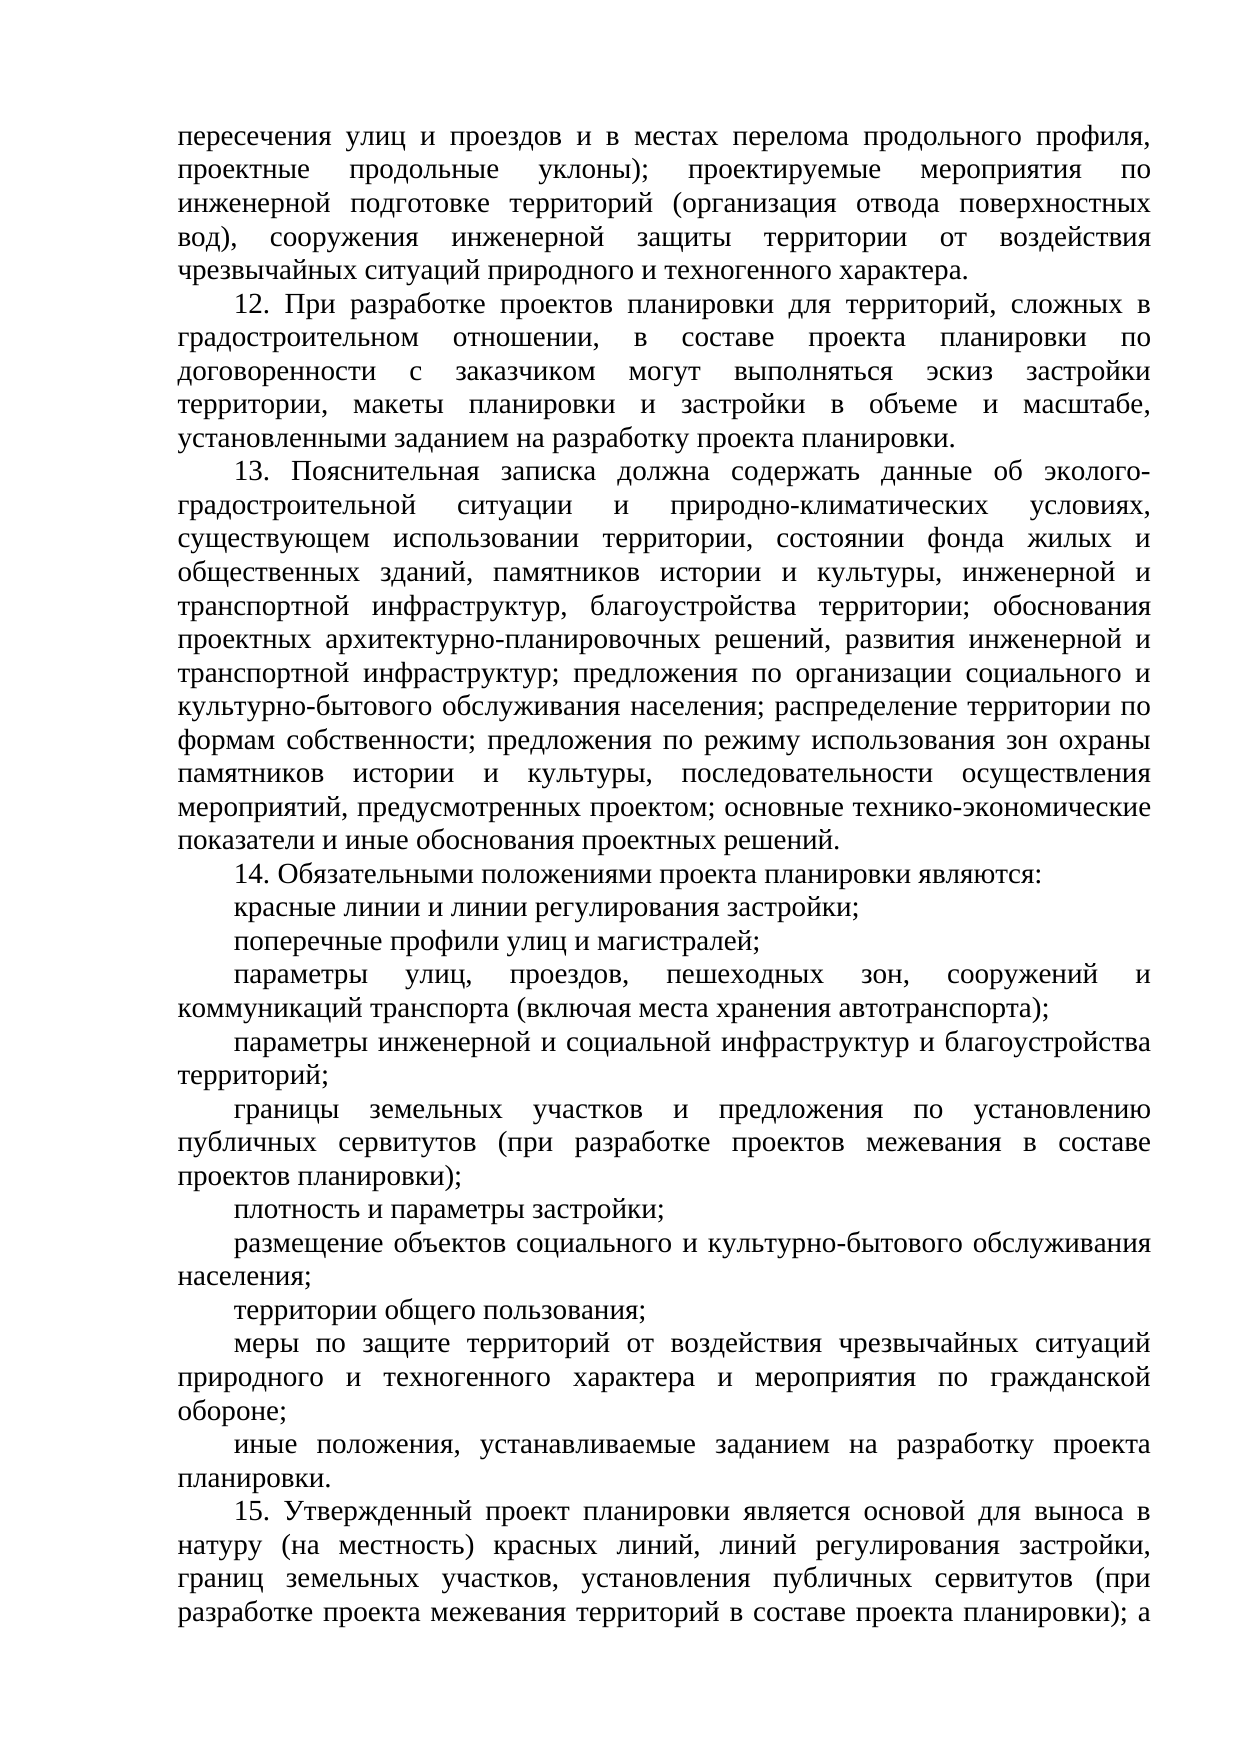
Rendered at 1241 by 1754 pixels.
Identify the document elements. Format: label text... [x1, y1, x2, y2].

text параметры инженерной и социальной инфраструктур и благоустройства территорий; [177, 1024, 1152, 1091]
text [177, 1493, 1152, 1627]
text территории общего пользования; [177, 1292, 1152, 1326]
text 13. Пояснительная записка должна содержать данные об эколого-градостроительной ситуации и природно-климатических условиях, существующем использовании территории, состоянии фонда жилых и общественных зданий, памятников истории и культуры, инженерной и транспортной инфраструктур, благоустройства территории; обоснования проектных архитектурно-планировочных решений, развития инженерной и транспортной инфраструктур; предложения по организации социального и культурно-бытового обслуживания населения; распределение территории по формам собственности; предложения по режиму использования зон охраны памятников истории и культуры, последовательности осуществления мероприятий, предусмотренных проектом; основные технико-экономические показатели и иные обоснования проектных решений. [177, 453, 1152, 856]
text параметры улиц, проездов, пешеходных зон, сооружений и коммуникаций транспорта (включая места хранения автотранспорта); [177, 957, 1152, 1024]
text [177, 118, 1152, 286]
text иные положения, устанавливаемые заданием на разработку проекта планировки. [177, 1426, 1152, 1493]
text 14. Обязательными положениями проекта планировки являются: [177, 856, 1152, 889]
text границы земельных участков и предложения по установлению публичных сервитутов (при разработке проектов межевания в составе проектов планировки); [177, 1091, 1152, 1191]
text плотность и параметры застройки; [177, 1191, 1152, 1225]
text красные линии и линии регулирования застройки; [177, 889, 1152, 923]
text меры по защите территорий от воздействия чрезвычайных ситуаций природного и техногенного характера и мероприятия по гражданской обороне; [177, 1326, 1152, 1426]
text поперечные профили улиц и магистралей; [177, 923, 1152, 957]
text 12. При разработке проектов планировки для территорий, сложных в градостроительном отношении, в составе проекта планировки по договоренности с заказчиком могут выполняться эскиз застройки территории, макеты планировки и застройки в объеме и масштабе, установленными заданием на разработку проекта планировки. [177, 286, 1152, 453]
text размещение объектов социального и культурно-бытового обслуживания населения; [177, 1225, 1152, 1292]
